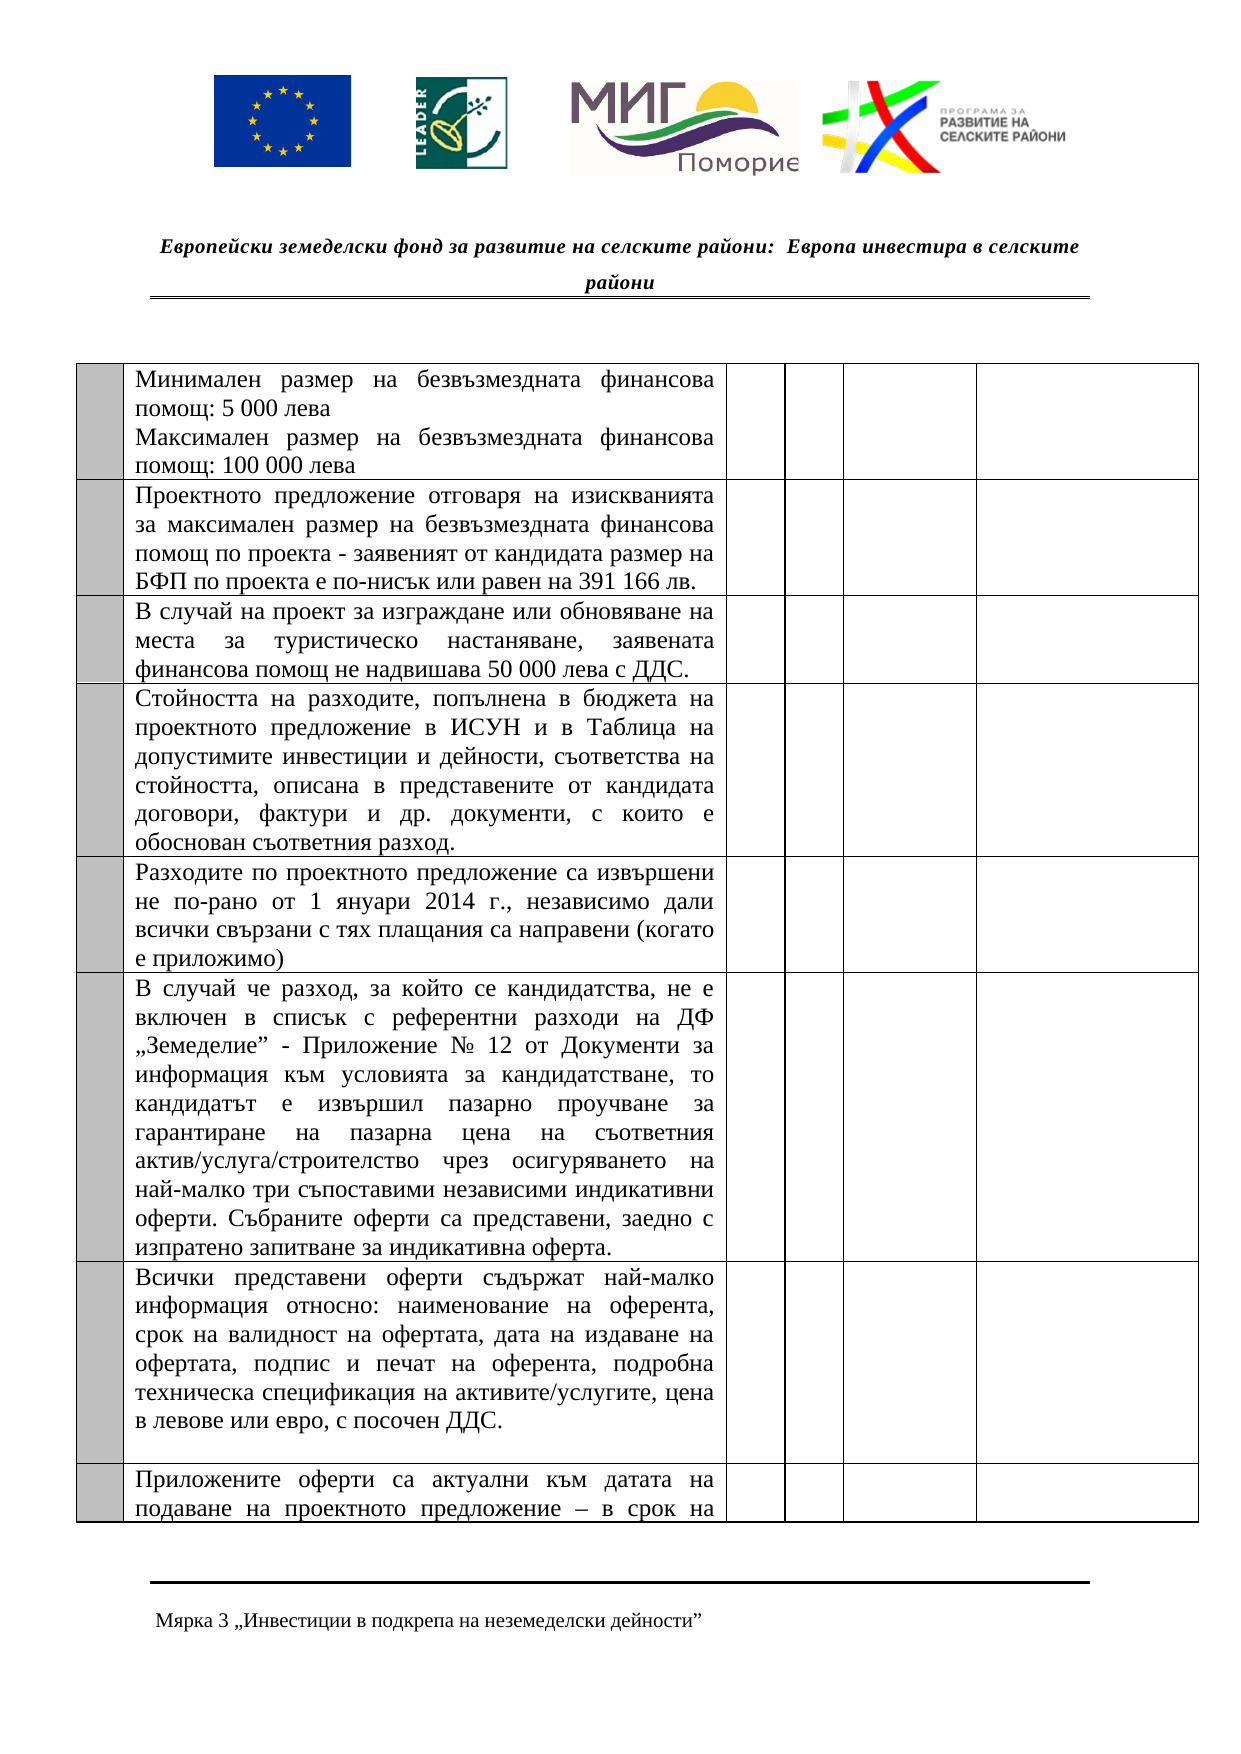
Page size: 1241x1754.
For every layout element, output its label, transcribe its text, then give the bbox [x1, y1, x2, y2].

picture [808, 73, 1076, 180]
table_cell [844, 684, 976, 856]
table_cell [77, 364, 123, 479]
table_cell [727, 684, 784, 856]
table_cell Приложените оферти са актуални към датата на подаване на проектното предложение – в срок на валидност. [124, 1464, 726, 1521]
table_cell [844, 1262, 976, 1463]
table_cell [786, 1262, 843, 1463]
picture [214, 75, 352, 167]
table_cell [977, 596, 1198, 682]
table_cell [786, 1464, 843, 1521]
table_cell [786, 596, 843, 682]
table_cell [727, 1262, 784, 1463]
table_cell [77, 684, 123, 856]
table_cell [727, 480, 784, 595]
table_cell [77, 1464, 123, 1521]
table_cell [77, 596, 123, 682]
table_cell [844, 973, 976, 1261]
table_cell Стойността на разходите, попълнена в бюджета на проектното предложение в ИСУН и в Таблица на допустимите инвестиции и дейности, съответства на стойността, описана в представените от кандидата договори, фактури и др. документи, с които е обоснован съответния разход. [124, 684, 726, 856]
picture [570, 81, 799, 176]
table_cell [786, 364, 843, 479]
table_cell Разходите по проектното предложение са извършени не по-рано от 1 януари 2014 г., независимо дали всички свързани с тях плащания са направени (когато е приложимо) [124, 857, 726, 972]
table_cell [77, 973, 123, 1261]
table_cell [786, 480, 843, 595]
table_cell [786, 684, 843, 856]
table_cell [977, 1262, 1198, 1463]
table_cell В случай на проект за изграждане или обновяване на места за туристическо настаняване, заявената финансова помощ не надвишава 50 000 лева с ДДС. [124, 596, 726, 682]
picture [416, 77, 508, 169]
table_cell [727, 596, 784, 682]
table_cell [977, 857, 1198, 972]
table_cell [844, 364, 976, 479]
table_cell [844, 596, 976, 682]
table_cell [977, 684, 1198, 856]
table_cell [786, 973, 843, 1261]
table_cell Проектното предложение отговаря на изискванията за максимален размер на безвъзмездната финансова помощ по проекта - заявеният от кандидата размер на БФП по проекта е по-нисък или равен на 391 166 лв. [124, 480, 726, 595]
table_cell [977, 973, 1198, 1261]
table_cell [77, 480, 123, 595]
table_cell [727, 1464, 784, 1521]
table_cell [77, 857, 123, 972]
table_cell [844, 480, 976, 595]
table_cell Всички представени оферти съдържат най-малко информация относно: наименование на оферента, срок на валидност на офертата, дата на издаване на офертата, подпис и печат на оферента, подробна техническа спецификация на активите/услугите, цена в левове или евро, с посочен ДДС. [124, 1262, 726, 1463]
table_cell [727, 364, 784, 479]
table_cell [786, 857, 843, 972]
table_cell [727, 973, 784, 1261]
table_cell [727, 857, 784, 972]
table_cell [844, 1464, 976, 1521]
table_cell [977, 364, 1198, 479]
table_cell [977, 480, 1198, 595]
table_cell В случай че разход, за който се кандидатства, не е включен в списък с референтни разходи на ДФ „Земеделие” - Приложение № 12 от Документи за информация към условията за кандидатстване, то кандидатът е извършил пазарно проучване за гарантиране на пазарна цена на съответния актив/услуга/строителство чрез осигуряването на най-малко три съпоставими независими индикативни оферти. Събраните оферти са представени, заедно с изпратено запитване за индикативна оферта. [124, 973, 726, 1261]
table_cell [844, 857, 976, 972]
table_cell [977, 1464, 1198, 1521]
table_cell [77, 1262, 123, 1463]
